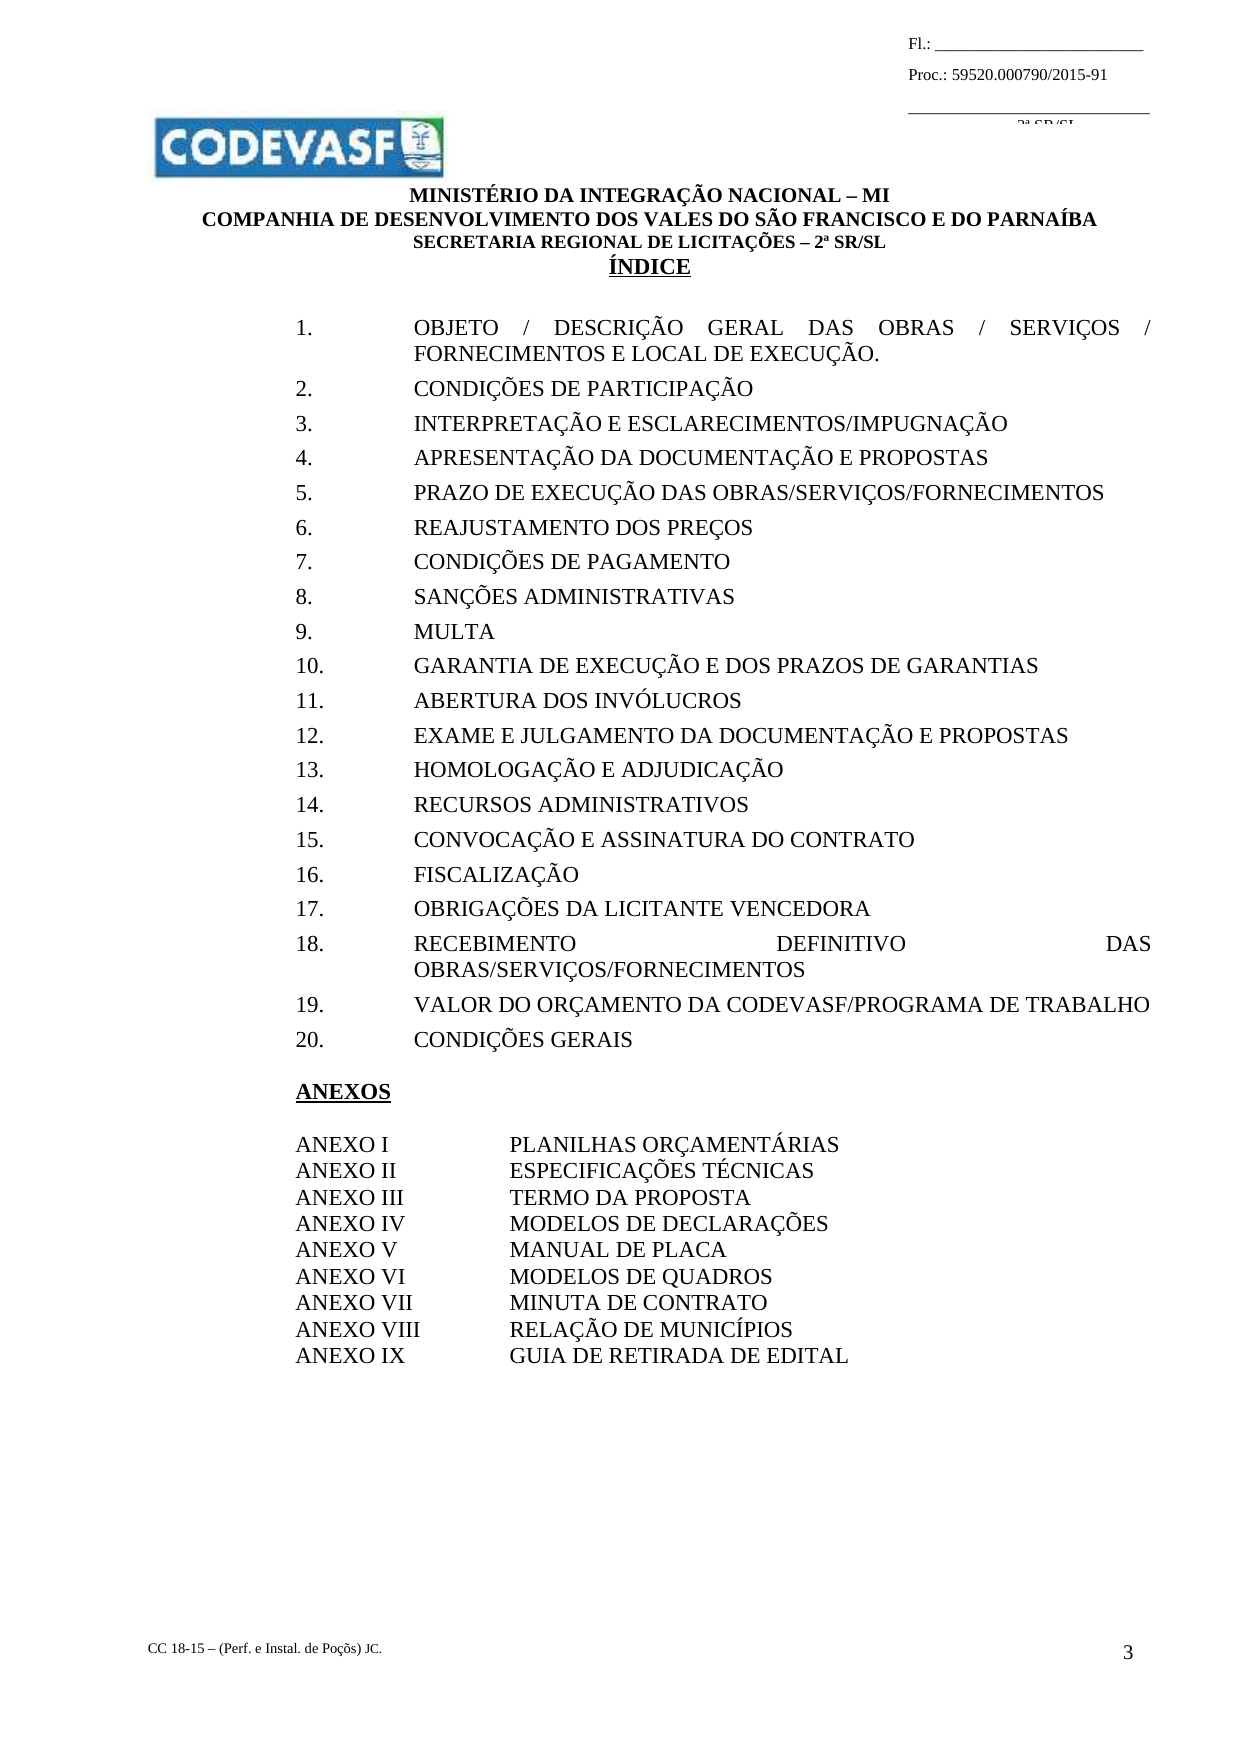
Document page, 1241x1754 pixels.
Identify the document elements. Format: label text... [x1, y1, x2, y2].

list CONDIÇÕES DE PARTICIPAÇÃO [295, 375, 1152, 401]
table_cell ANEXO III [288, 1184, 502, 1210]
picture [147, 110, 449, 184]
list OBRIGAÇÕES DA LICITANTE VENCEDORA [295, 895, 1152, 922]
table_cell TERMO DA PROPOSTA [502, 1184, 1159, 1210]
table_cell ANEXO VII ANEXO VIII [288, 1289, 502, 1342]
list FISCALIZAÇÃO [295, 861, 1152, 887]
table_cell ANEXO IV [288, 1210, 502, 1237]
list APRESENTAÇÃO DA DOCUMENTAÇÃO E PROPOSTAS [295, 444, 1152, 471]
list RECURSOS ADMINISTRATIVOS [295, 791, 1152, 818]
list ABERTURA DOS INVÓLUCROS [295, 687, 1152, 713]
list RECEBIMENTO DEFINITIVO DAS OBRAS/SERVIÇOS/FORNECIMENTOS [295, 930, 1152, 983]
list HOMOLOGAÇÃO E ADJUDICAÇÃO [295, 757, 1152, 783]
table_header PLANILHAS ORÇAMENTÁRIAS [502, 1131, 1159, 1157]
list EXAME E JULGAMENTO DA DOCUMENTAÇÃO E PROPOSTAS [295, 722, 1152, 748]
list MULTA [295, 618, 1152, 644]
table_cell ANEXO II [288, 1158, 502, 1184]
list GARANTIA DE EXECUÇÃO E DOS PRAZOS DE GARANTIAS [295, 652, 1152, 679]
table_cell MINUTA DE CONTRATO RELAÇÃO DE MUNICÍPIOS [502, 1289, 1159, 1342]
list VALOR DO ORÇAMENTO DA CODEVASF/PROGRAMA DE TRABALHO [295, 991, 1152, 1017]
list REAJUSTAMENTO DOS PREÇOS [295, 514, 1152, 540]
table_cell ESPECIFICAÇÕES TÉCNICAS [502, 1158, 1159, 1184]
list CONDIÇÕES DE PAGAMENTO [295, 548, 1152, 575]
text ÍNDICE [148, 253, 1152, 279]
table_cell ANEXO IX [288, 1342, 502, 1368]
table_cell MODELOS DE DECLARAÇÕES [502, 1210, 1159, 1237]
list SANÇÕES ADMINISTRATIVAS [295, 583, 1152, 609]
list PRAZO DE EXECUÇÃO DAS OBRAS/SERVIÇOS/FORNECIMENTOS [295, 479, 1152, 505]
text ANEXOS [295, 1078, 1152, 1105]
table_cell GUIA DE RETIRADA DE EDITAL [502, 1342, 1159, 1368]
table_cell ANEXO V ANEXO VI [288, 1237, 502, 1289]
list INTERPRETAÇÃO E ESCLARECIMENTOS/IMPUGNAÇÃO [295, 410, 1152, 436]
list CONVOCAÇÃO E ASSINATURA DO CONTRATO [295, 826, 1152, 852]
table_header ANEXO I [288, 1131, 502, 1157]
list CONDIÇÕES GERAIS [295, 1026, 1152, 1052]
table_cell MANUAL DE PLACA MODELOS DE QUADROS [502, 1237, 1159, 1289]
list OBJETO / DESCRIÇÃO GERAL DAS OBRAS / SERVIÇOS / FORNECIMENTOS E LOCAL DE EXECUÇÃO. [295, 314, 1152, 367]
